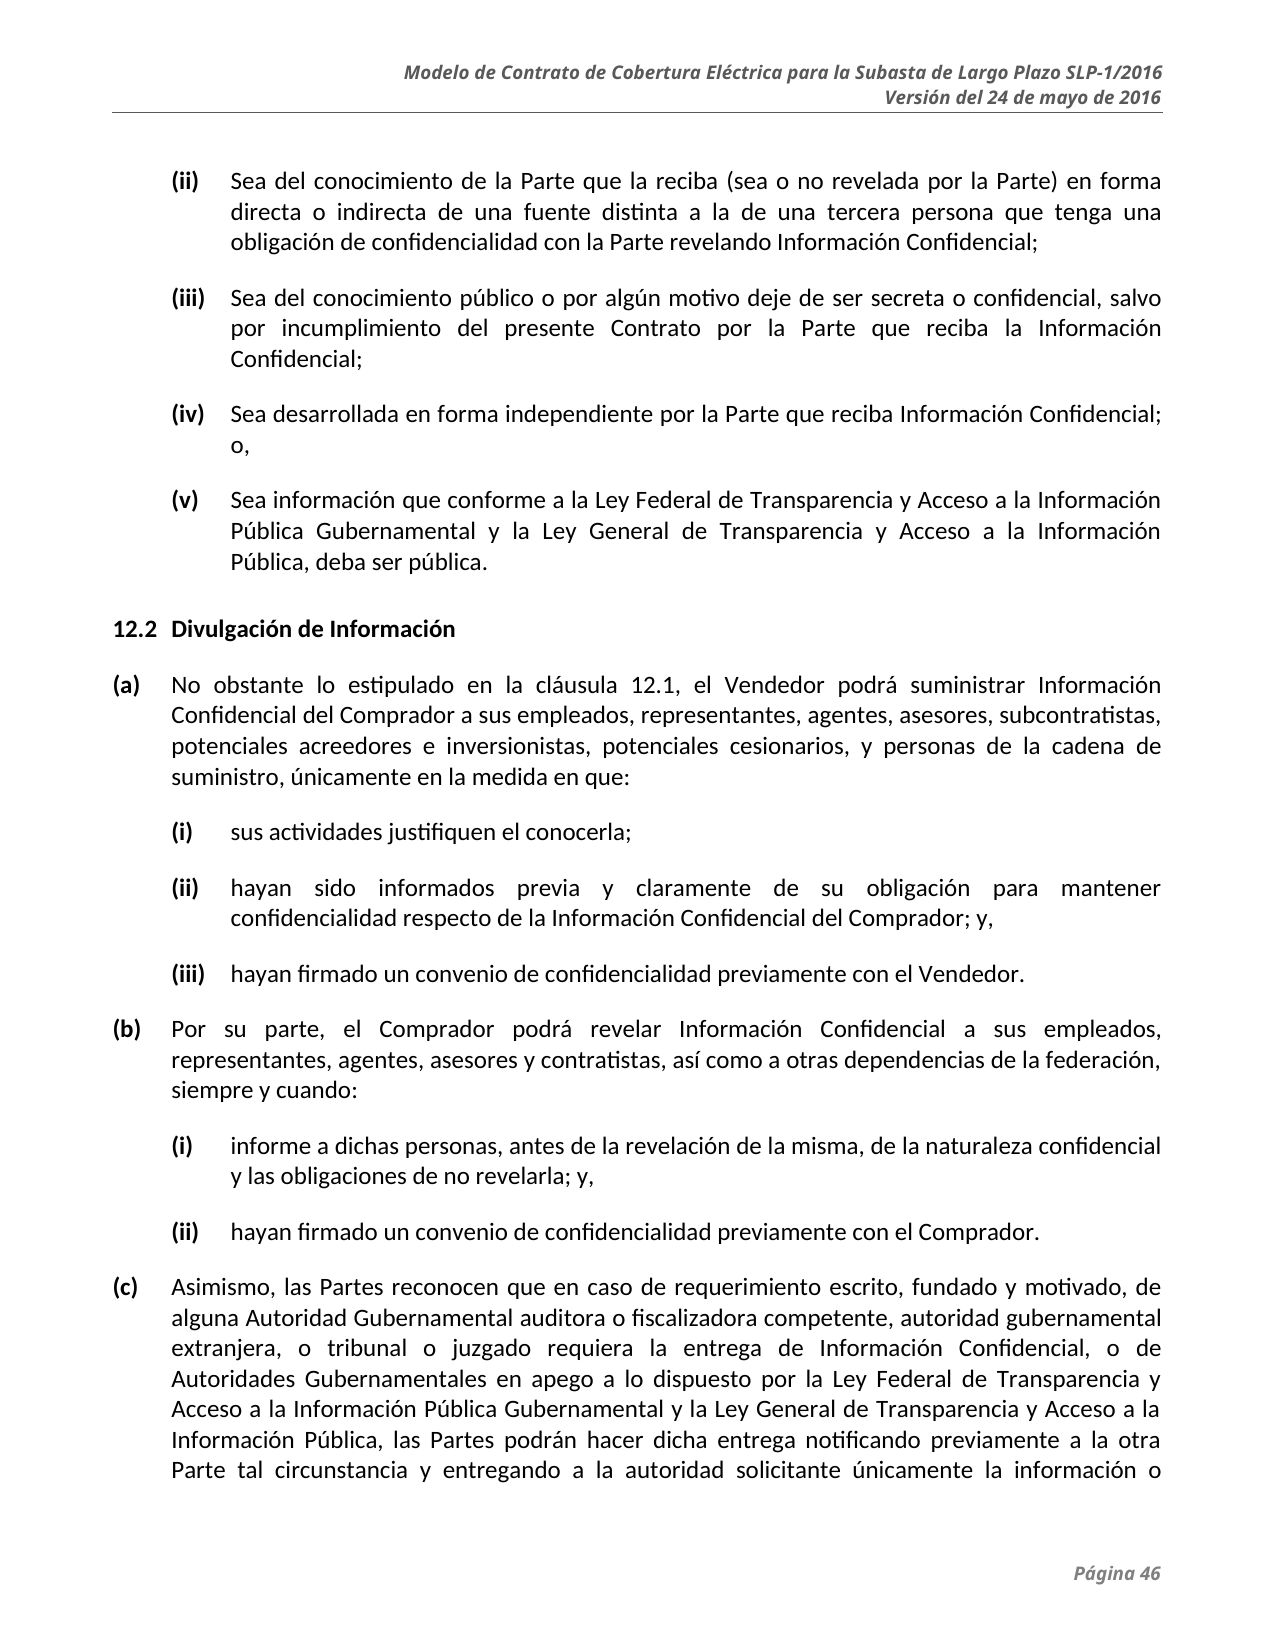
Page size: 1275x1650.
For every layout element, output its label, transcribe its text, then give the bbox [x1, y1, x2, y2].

text Sea desarrollada en forma independiente por la Parte que reciba Información Confidencial; o, [171, 398, 1163, 459]
text Sea del conocimiento público o por algún motivo deje de ser secreta o confidencial, salvo por incumplimiento del presente Contrato por la Parte que reciba la Información Confidencial; [171, 282, 1163, 373]
text hayan firmado un convenio de confidencialidad previamente con el Vendedor. [171, 958, 1163, 988]
text hayan sido informados previa y claramente de su obligación para mantener confidencialidad respecto de la Información Confidencial del Comprador; y, [171, 872, 1163, 933]
text No obstante lo estipulado en la cláusula 12.1, el Vendedor podrá suministrar Información Confidencial del Comprador a sus empleados, representantes, agentes, asesores, subcontratistas, potenciales acreedores e inversionistas, potenciales cesionarios, y personas de la cadena de suministro, únicamente en la medida en que: [112, 669, 1163, 791]
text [112, 1271, 1163, 1485]
text Divulgación de Información [112, 614, 1163, 644]
text informe a dichas personas, antes de la revelación de la misma, de la naturaleza confidencial y las obligaciones de no revelarla; y, [171, 1130, 1163, 1191]
text hayan firmado un convenio de confidencialidad previamente con el Comprador. [171, 1216, 1163, 1246]
text Sea del conocimiento de la Parte que la reciba (sea o no revelada por la Parte) en forma directa o indirecta de una fuente distinta a la de una tercera persona que tenga una obligación de confidencialidad con la Parte revelando Información Confidencial; [171, 165, 1163, 257]
text sus actividades justifiquen el conocerla; [171, 816, 1163, 847]
text Sea información que conforme a la Ley Federal de Transparencia y Acceso a la Información Pública Gubernamental y la Ley General de Transparencia y Acceso a la Información Pública, deba ser pública. [171, 484, 1163, 576]
text Por su parte, el Comprador podrá revelar Información Confidencial a sus empleados, representantes, agentes, asesores y contratistas, así como a otras dependencias de la federación, siempre y cuando: [112, 1013, 1163, 1105]
